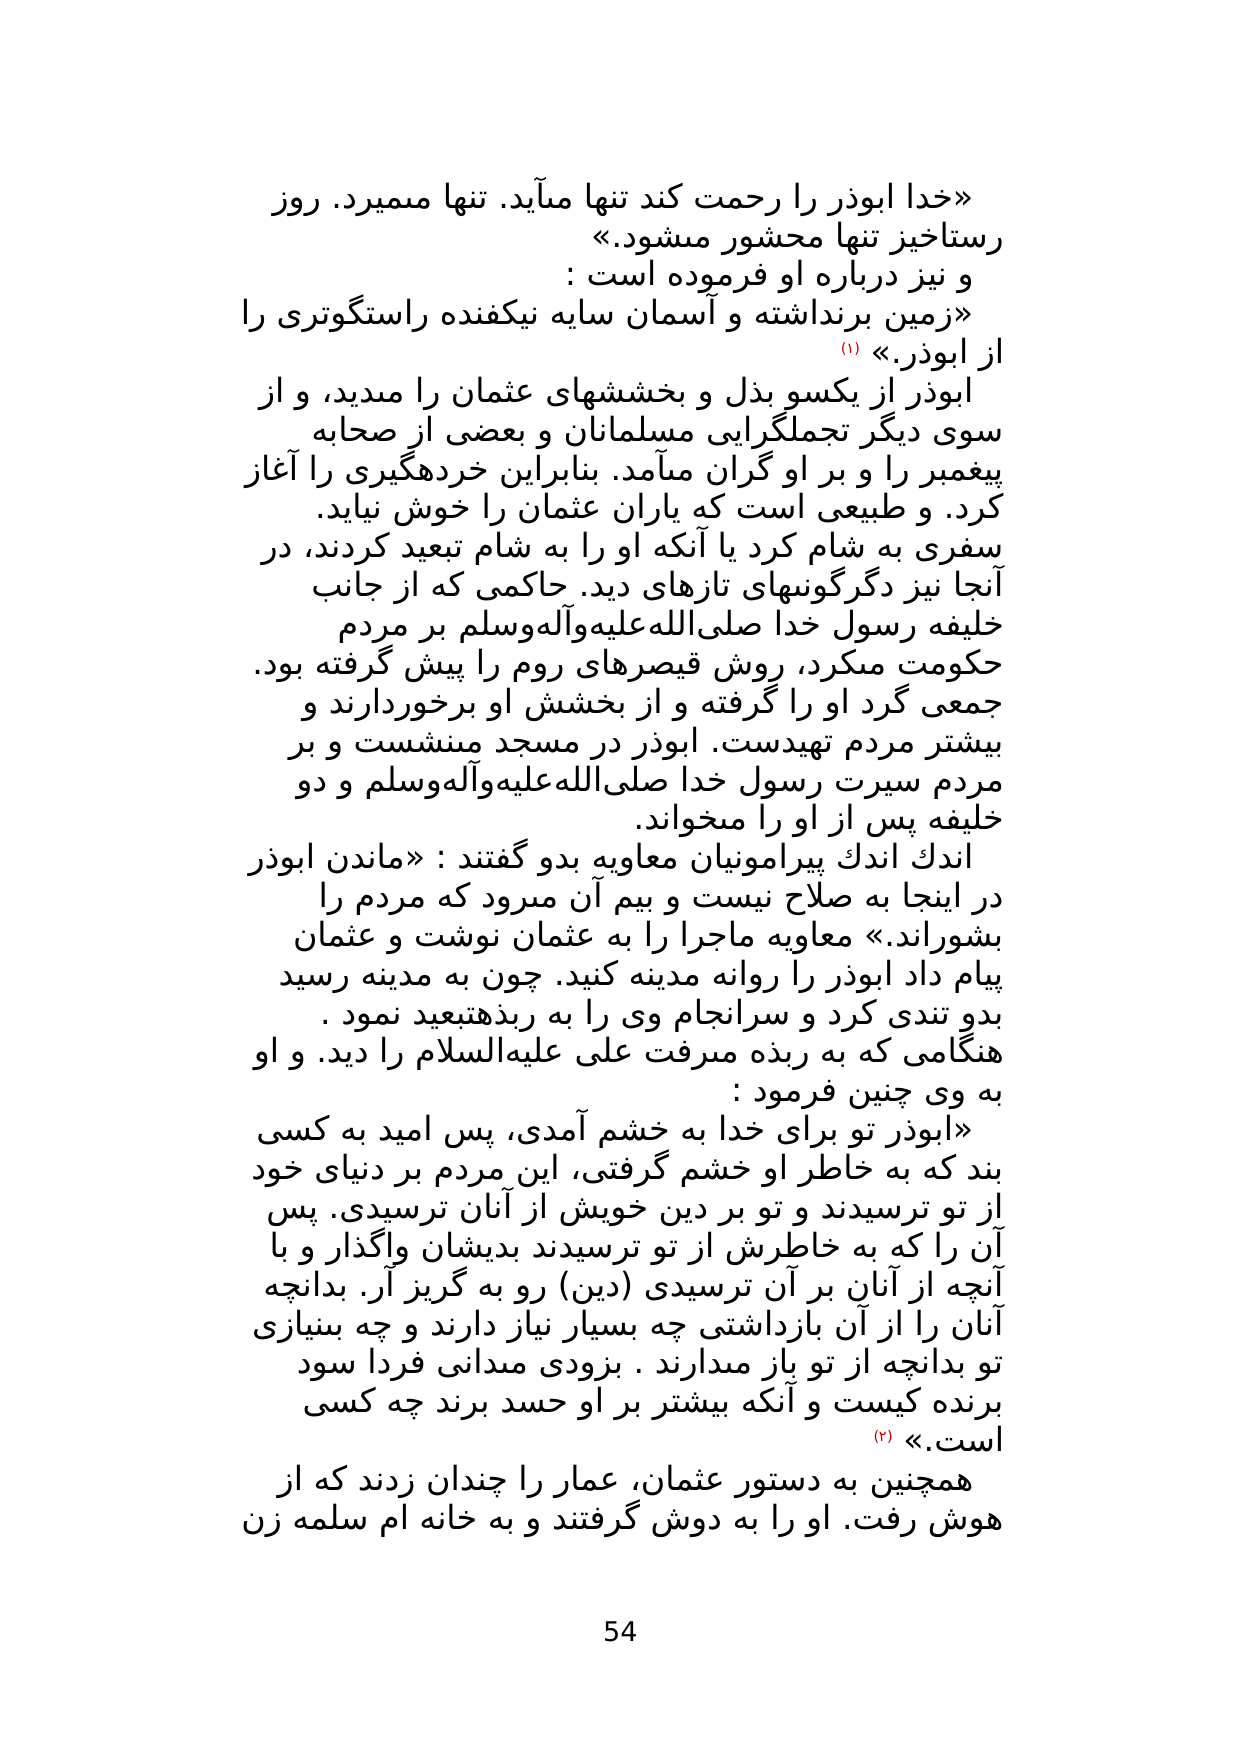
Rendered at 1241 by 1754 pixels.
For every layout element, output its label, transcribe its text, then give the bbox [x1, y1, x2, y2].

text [236, 1459, 1004, 1537]
text اندك اندك پيرامونيان معاويه بدو گفتند : «ماندن ابوذر در اينجا به صلاح نيست و بيم آن مى‏رود كه مردم را بشوراند.» معاويه ماجرا را به عثمان نوشت و عثمان پيام داد ابوذر را روانه مدينه كنيد. چون به مدينه رسيد بدو تندى كرد و سرانجام وى را به ربذه‏تبعيد نمود . هنگامى كه به ربذه مى‏رفت على عليه‌السلام را ديد. و او به وى چنين فرمود : [236, 838, 1004, 1110]
text «ابوذر تو براى خدا به خشم آمدى، پس اميد به كسى بند كه به خاطر او خشم گرفتى، اين مردم بر دنياى خود از تو ترسيدند و تو بر دين خويش از آنان ترسيدى. پس آن را كه به خاطرش از تو ترسيدند بديشان واگذار و با آنچه از آنان بر آن ترسيدى (دين) رو به گريز آر. بدانچه آنان را از آن بازداشتى چه بسيار نياز دارند و چه بى‏نيازى تو بدانچه از تو باز مى‏دارند . بزودى مى‏دانى فردا سود برنده كيست و آنكه بيشتر بر او حسد برند چه كسى است.» (٢) [236, 1110, 1004, 1459]
text ابوذر از يكسو بذل و بخشش‏هاى عثمان را مى‏ديد، و از سوى ديگر تجمل‏گرايى مسلمانان و بعضى از صحابه پيغمبر را و بر او گران مى‏آمد. بنابراين خرده‏گيرى را آغاز كرد. و طبيعى است كه ياران عثمان را خوش نيايد. سفرى به شام كرد يا آنكه او را به شام تبعيد كردند، در آنجا نيز دگرگونى‏هاى تازه‏اى ديد. حاكمى كه از جانب خليفه رسول خدا صلى‌الله‌عليه‌وآله‌وسلم بر مردم حكومت مى‏كرد، روش قيصرهاى روم را پيش گرفته بود. جمعى گرد او را گرفته و از بخشش او برخوردارند و بيشتر مردم تهيدست. ابوذر در مسجد مى‏نشست و بر مردم سيرت رسول خدا صلى‌الله‌عليه‌وآله‌وسلم و دو خليفه پس از او را مى‏خواند. [236, 371, 1004, 838]
text «خدا ابوذر را رحمت كند تنها مى‏آيد. تنها مى‏ميرد. روز رستاخيز تنها محشور مى‏شود.» [236, 177, 1004, 255]
text و نيز درباره او فرموده است : [236, 255, 1004, 294]
text «زمين برنداشته و آسمان سايه نيكفنده راستگوترى را از ابوذر.» (١) [236, 294, 1004, 371]
